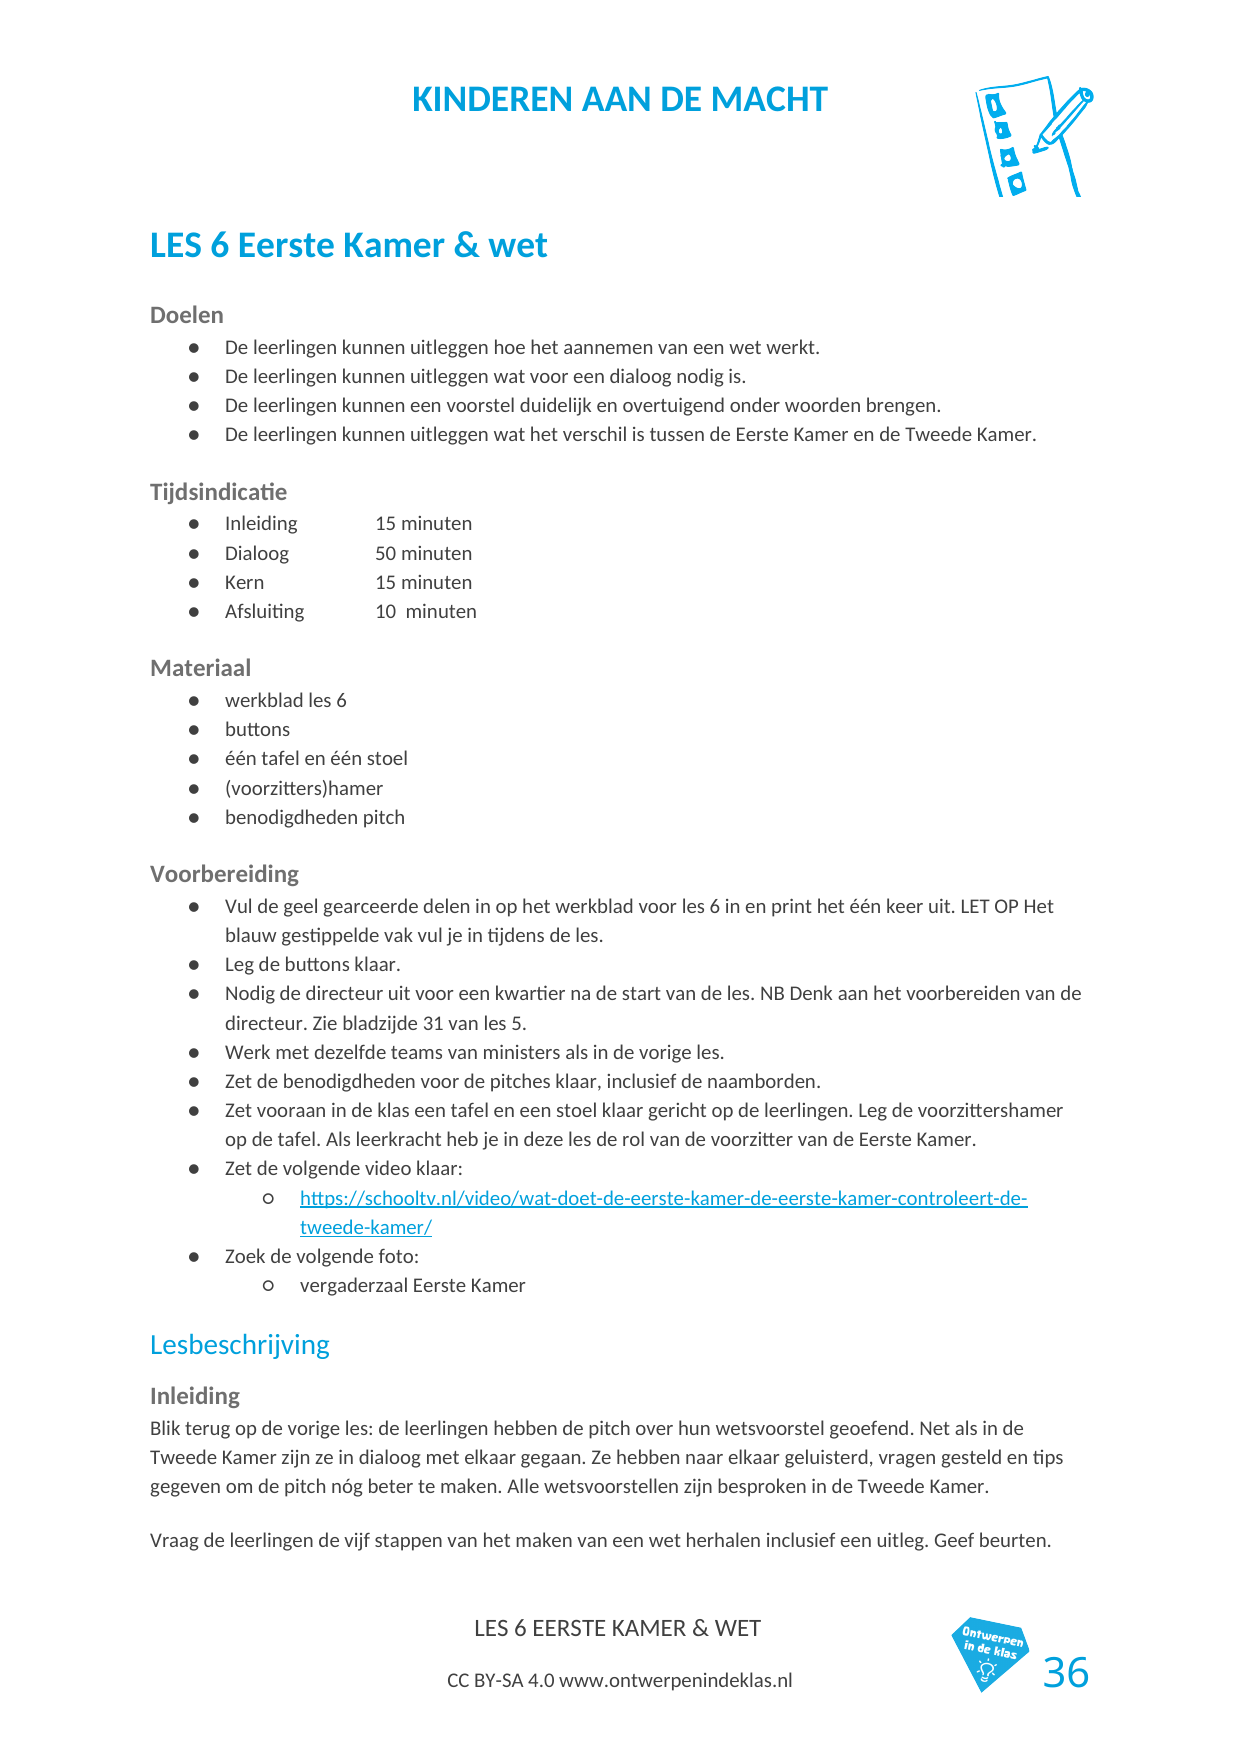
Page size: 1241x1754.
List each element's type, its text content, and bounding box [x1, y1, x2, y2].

list Zet de benodigdheden voor de pitches klaar, inclusief de naamborden. [187, 1068, 1090, 1093]
picture [1014, 180, 1021, 187]
list werkblad les 6 [187, 687, 1090, 713]
list Werk met dezelfde teams van ministers als in de vorige les. [187, 1039, 1090, 1064]
subtitle Inleiding [150, 1380, 1090, 1410]
list De leerlingen kunnen uitleggen wat het verschil is tussen de Eerste Kamer en de Tweede Kamer. [187, 421, 1090, 447]
subtitle Materiaal [150, 652, 1090, 683]
picture [951, 1617, 1030, 1693]
list Nodig de directeur uit voor een kwartier na de start van de les. NB Denk aan het voorbereiden van de directeur. Zie bladzijde 31 van les 5. [187, 981, 1090, 1035]
list Zet de volgende video klaar: [187, 1156, 1090, 1181]
list benodigdheden pitch [187, 804, 1090, 829]
subtitle Lesbeschrijving [150, 1326, 1090, 1362]
subtitle Tijdsindicatie [150, 476, 1090, 506]
list De leerlingen kunnen een voorstel duidelijk en overtuigend onder woorden brengen. [187, 392, 1090, 418]
picture [1039, 140, 1048, 147]
list Zet vooraan in de klas een tafel en een stoel klaar gericht op de leerlingen. Leg de voorzittershamer op de tafel. Als leerkracht heb je in deze les de rol van de voorzitter van de Eerste Kamer. [187, 1097, 1090, 1152]
list Dialoog 50 minuten [187, 540, 1090, 565]
text Vraag de leerlingen de vijf stappen van het maken van een wet herhalen inclusief een uitleg. Geef beurten. [150, 1527, 1090, 1553]
list https://schooltv.nl/video/wat-doet-de-eerste-kamer-de-eerste-kamer-controleert-de-tweede-kamer/ [262, 1185, 1090, 1239]
list Kern 15 minuten [187, 569, 1090, 594]
list Zoek de volgende foto: [187, 1243, 1090, 1268]
list De leerlingen kunnen uitleggen hoe het aannemen van een wet werkt. [187, 334, 1090, 359]
list (voorzitters)hamer [187, 775, 1090, 800]
subtitle Doelen [150, 299, 1090, 329]
list Leg de buttons klaar. [187, 951, 1090, 977]
list De leerlingen kunnen uitleggen wat voor een dialoog nodig is. [187, 363, 1090, 388]
list buttons [187, 716, 1090, 742]
list Afsluiting 10 minuten [187, 598, 1090, 623]
list Vul de geel gearceerde delen in op het werkblad voor les 6 in en print het één keer uit. LET OP Het blauw gestippelde vak vul je in tijdens de les. [187, 893, 1090, 948]
picture [970, 71, 1096, 197]
text Blik terug op de vorige les: de leerlingen hebben de pitch over hun wetsvoorstel geoefend. Net als in de Tweede Kamer zijn ze in dialoog met elkaar gegaan. Ze hebben naar elkaar geluisterd, vragen gesteld en tips gegeven om de pitch nóg beter te maken. Alle wetsvoorstellen zijn besproken in de Tweede Kamer. [150, 1415, 1090, 1499]
list Inleiding 15 minuten [187, 511, 1090, 536]
list één tafel en één stoel [187, 746, 1090, 771]
list vergaderzaal Eerste Kamer [262, 1272, 1090, 1298]
subtitle Voorbereiding [150, 858, 1090, 889]
picture [1044, 96, 1081, 141]
subtitle LES 6 Eerste Kamer & wet [150, 221, 1090, 267]
